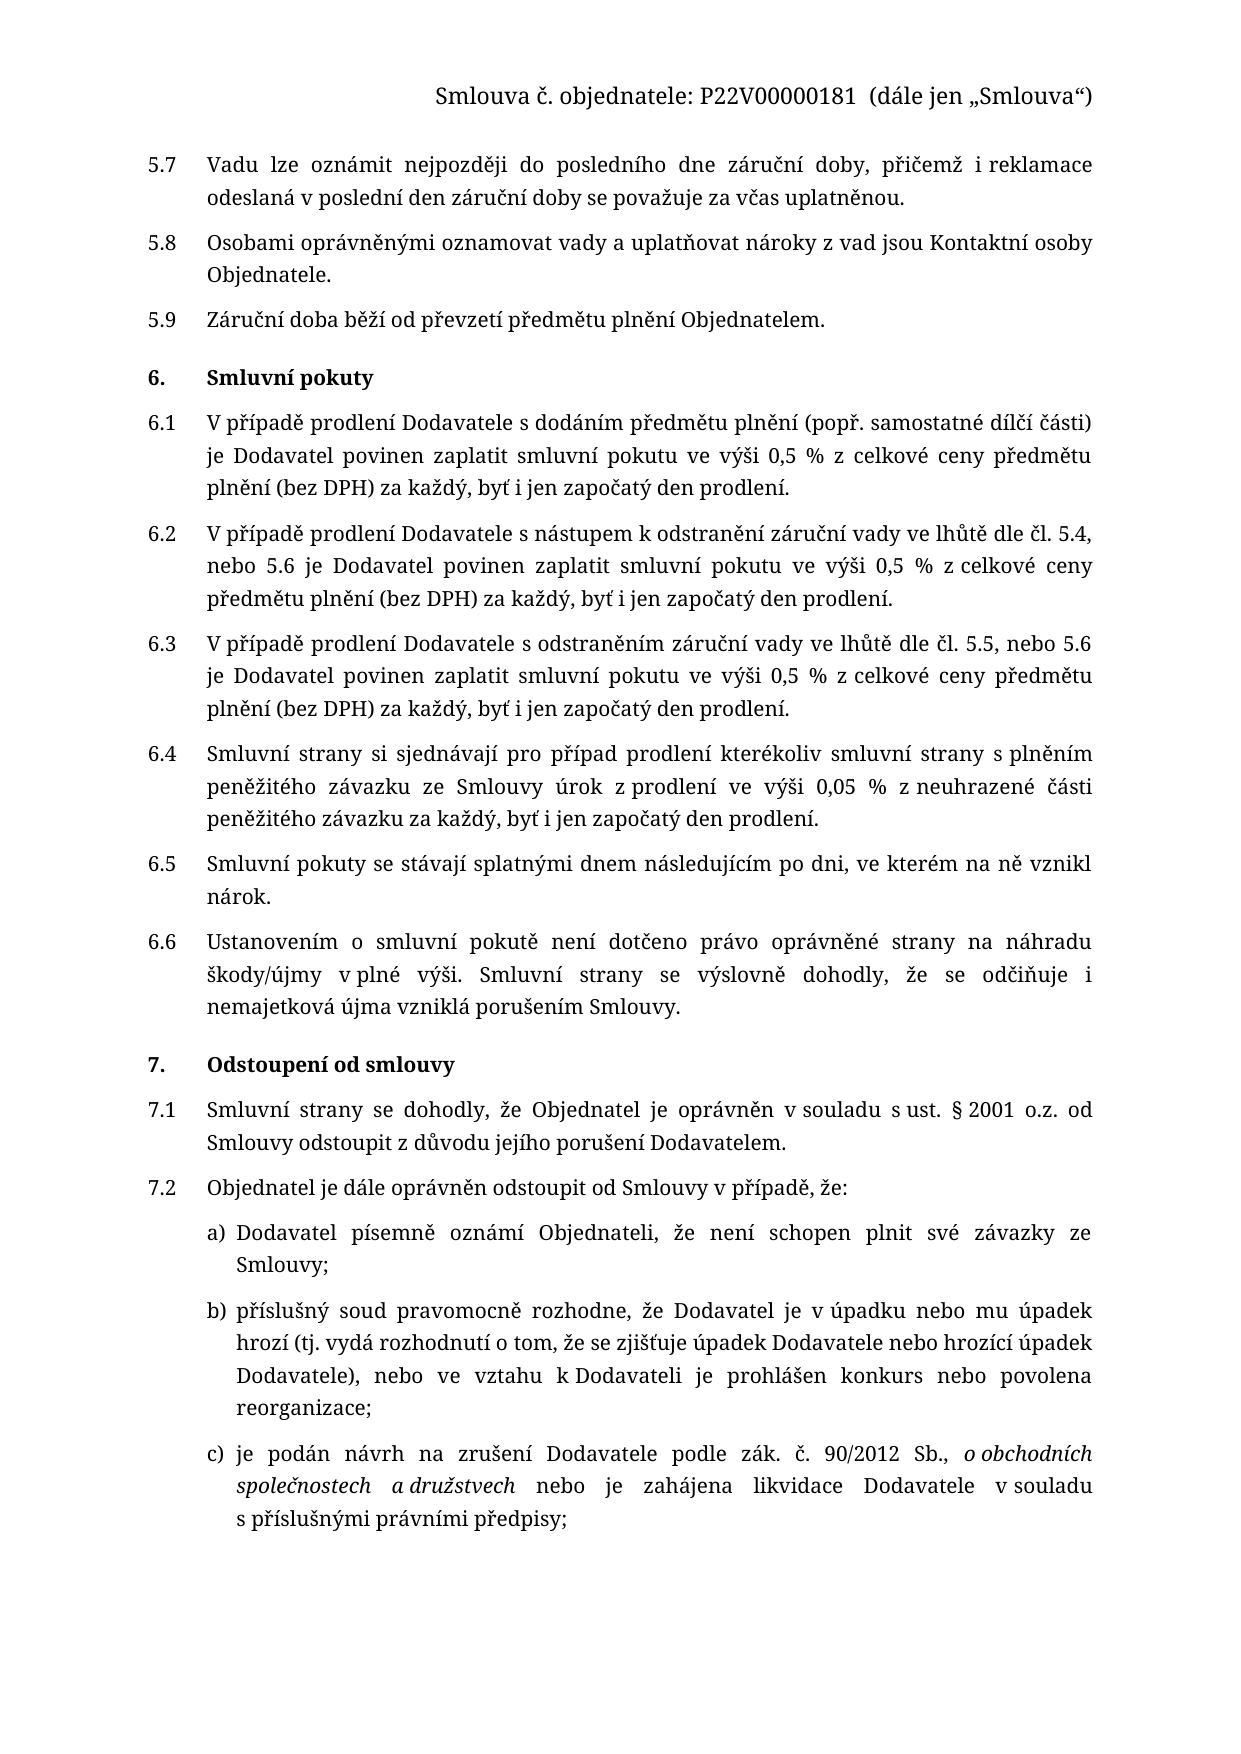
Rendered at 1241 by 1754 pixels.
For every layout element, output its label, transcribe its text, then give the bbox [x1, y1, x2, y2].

list Dodavatel písemně oznámí Objednateli, že není schopen plnit své závazky ze Smlouvy; [207, 1218, 1093, 1279]
list Záruční doba běží od převzetí předmětu plnění Objednatelem. [148, 306, 1093, 334]
list Smluvní pokuty se stávají splatnými dnem následujícím po dni, ve kterém na ně vznikl nárok. [148, 849, 1093, 911]
list V případě prodlení Dodavatele s odstraněním záruční vady ve lhůtě dle čl. 5.5, nebo 5.6 je Dodavatel povinen zaplatit smluvní pokutu ve výši 0,5 % z celkové ceny předmětu plnění (bez DPH) za každý, byť i jen započatý den prodlení. [148, 629, 1093, 723]
list V případě prodlení Dodavatele s dodáním předmětu plnění (popř. samostatné dílčí části) je Dodavatel povinen zaplatit smluvní pokutu ve výši 0,5 % z celkové ceny předmětu plnění (bez DPH) za každý, byť i jen započatý den prodlení. [148, 408, 1093, 502]
list Smluvní pokuty [148, 363, 1093, 392]
list Osobami oprávněnými oznamovat vady a uplatňovat nároky z vad jsou Kontaktní osoby Objednatele. [148, 228, 1093, 289]
list Vadu lze oznámit nejpozději do posledního dne záruční doby, přičemž i reklamace odeslaná v poslední den záruční doby se považuje za včas uplatněnou. [148, 150, 1093, 211]
list Smluvní strany se dohodly, že Objednatel je oprávněn v souladu s ust. § 2001 o.z. od Smlouvy odstoupit z důvodu jejího porušení Dodavatelem. [148, 1095, 1093, 1156]
list příslušný soud pravomocně rozhodne, že Dodavatel je v úpadku nebo mu úpadek hrozí (tj. vydá rozhodnutí o tom, že se zjišťuje úpadek Dodavatele nebo hrozící úpadek Dodavatele), nebo ve vztahu k Dodavateli je prohlášen konkurs nebo povolena reorganizace; [207, 1296, 1093, 1422]
list Odstoupení od smlouvy [148, 1050, 1093, 1078]
list Ustanovením o smluvní pokutě není dotčeno právo oprávněné strany na náhradu škody/újmy v plné výši. Smluvní strany se výslovně dohodly, že se odčiňuje i nemajetková újma vzniklá porušením Smlouvy. [148, 927, 1093, 1021]
list je podán návrh na zrušení Dodavatele podle zák. č. 90/2012 Sb., o obchodních společnostech a družstvech nebo je zahájena likvidace Dodavatele v souladu s příslušnými právními předpisy; [207, 1439, 1093, 1532]
list V případě prodlení Dodavatele s nástupem k odstranění záruční vady ve lhůtě dle čl. 5.4, nebo 5.6 je Dodavatel povinen zaplatit smluvní pokutu ve výši 0,5 % z celkové ceny předmětu plnění (bez DPH) za každý, byť i jen započatý den prodlení. [148, 519, 1093, 612]
list Objednatel je dále oprávněn odstoupit od Smlouvy v případě, že: [148, 1173, 1093, 1201]
list Smluvní strany si sjednávají pro případ prodlení kterékoliv smluvní strany s plněním peněžitého závazku ze Smlouvy úrok z prodlení ve výši 0,05 % z neuhrazené části peněžitého závazku za každý, byť i jen započatý den prodlení. [148, 739, 1093, 833]
